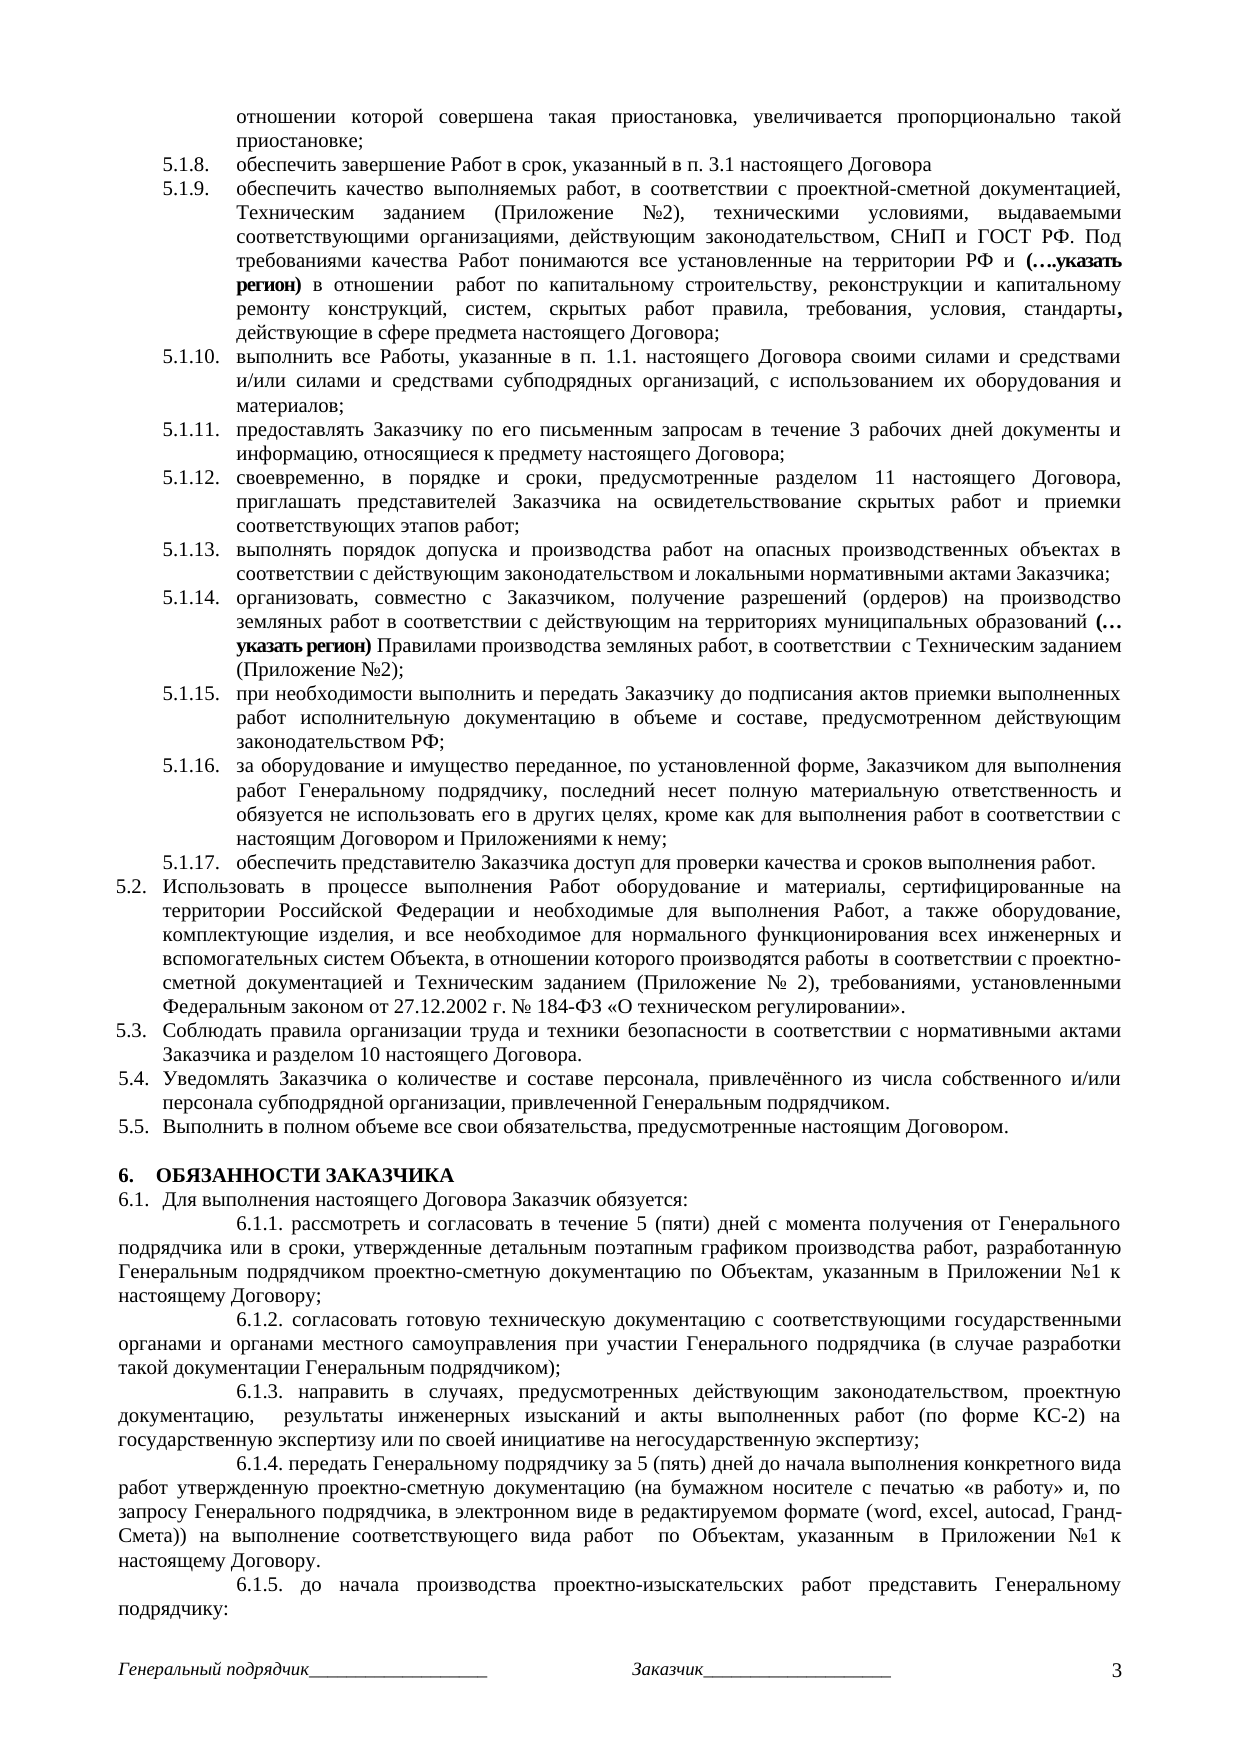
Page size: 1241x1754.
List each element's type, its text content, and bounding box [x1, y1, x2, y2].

subtitle Соблюдать правила организации труда и техники безопасности в соответствии с нормативными актами Заказчика и разделом 10 настоящего Договора. [116, 1018, 1122, 1066]
subtitle Для выполнения настоящего Договора Заказчик обязуется: [118, 1187, 1122, 1211]
subtitle обеспечить качество выполняемых работ, в соответствии с проектной-сметной документацией, Техническим заданием (Приложение №2), техническими условиями, выдаваемыми соответствующими организациями, действующим законодательством, СНиП и ГОСТ РФ. Под требованиями качества Работ понимаются все установленные на территории РФ и (….указать регион) в отношении работ по капитальному строительству, реконструкции и капитальному ремонту конструкций, систем, скрытых работ правила, требования, условия, стандарты, действующие в сфере предмета настоящего Договора; [162, 176, 1122, 344]
subtitle 6.1.2. согласовать готовую техническую документацию с соответствующими государственными органами и органами местного самоуправления при участии Генерального подрядчика (в случае разработки такой документации Генеральным подрядчиком); [118, 1307, 1122, 1379]
subtitle 6.1.1. рассмотреть и согласовать в течение 5 (пяти) дней с момента получения от Генерального подрядчика или в сроки, утвержденные детальным поэтапным графиком производства работ, разработанную Генеральным подрядчиком проектно-сметную документацию по Объектам, указанным в Приложении №1 к настоящему Договору; [118, 1211, 1122, 1307]
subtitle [162, 104, 1122, 152]
subtitle выполнять порядок допуска и производства работ на опасных производственных объектах в соответствии с действующим законодательством и локальными нормативными актами Заказчика; [162, 537, 1122, 585]
subtitle обеспечить представителю Заказчика доступ для проверки качества и сроков выполнения работ. [162, 850, 1122, 874]
subtitle Выполнить в полном объеме все свои обязательства, предусмотренные настоящим Договором. [118, 1114, 1122, 1138]
subtitle 6.1.5. до начала производства проектно-изыскательских работ представить Генеральному подрядчику: [118, 1572, 1122, 1620]
subtitle выполнить все Работы, указанные в п. 1.1. настоящего Договора своими силами и средствами и/или силами и средствами субподрядных организаций, с использованием их оборудования и материалов; [162, 344, 1122, 417]
subtitle при необходимости выполнить и передать Заказчику до подписания актов приемки выполненных работ исполнительную документацию в объеме и составе, предусмотренном действующим законодательством РФ; [162, 681, 1122, 753]
subtitle Использовать в процессе выполнения Работ оборудование и материалы, сертифицированные на территории Российской Федерации и необходимые для выполнения Работ, а также оборудование, комплектующие изделия, и все необходимое для нормального функционирования всех инженерных и вспомогательных систем Объекта, в отношении которого производятся работы в соответствии с проектно-сметной документацией и Техническим заданием (Приложение № 2), требованиями, установленными Федеральным законом от 27.12.2002 г. № 184-ФЗ «О техническом регулировании». [116, 874, 1122, 1018]
subtitle предоставлять Заказчику по его письменным запросам в течение 3 рабочих дней документы и информацию, относящиеся к предмету настоящего Договора; [162, 417, 1122, 465]
subtitle 6.1.3. направить в случаях, предусмотренных действующим законодательством, проектную документацию, результаты инженерных изысканий и акты выполненных работ (по форме КС-2) на государственную экспертизу или по своей инициативе на негосударственную экспертизу; [118, 1379, 1122, 1451]
subtitle 6.1.4. передать Генеральному подрядчику за 5 (пять) дней до начала выполнения конкретного вида работ утвержденную проектно-сметную документацию (на бумажном носителе с печатью «в работу» и, по запросу Генерального подрядчика, в электронном виде в редактируемом формате (word, excel, autocad, Гранд-Смета)) на выполнение соответствующего вида работ по Объектам, указанным в Приложении №1 к настоящему Договору. [118, 1451, 1122, 1572]
subtitle за оборудование и имущество переданное, по установленной форме, Заказчиком для выполнения работ Генеральному подрядчику, последний несет полную материальную ответственность и обязуется не использовать его в других целях, кроме как для выполнения работ в соответствии с настоящим Договором и Приложениями к нему; [162, 753, 1122, 850]
subtitle ОБЯЗАННОСТИ ЗАКАЗЧИКА [118, 1162, 1122, 1187]
subtitle Уведомлять Заказчика о количестве и составе персонала, привлечённого из числа собственного и/или персонала субподрядной организации, привлеченной Генеральным подрядчиком. [118, 1066, 1122, 1114]
subtitle организовать, совместно с Заказчиком, получение разрешений (ордеров) на производство земляных работ в соответствии с действующим на территориях муниципальных образований (…указать регион) Правилами производства земляных работ, в соответствии с Техническим заданием (Приложение №2); [162, 585, 1122, 681]
subtitle обеспечить завершение Работ в срок, указанный в п. 3.1 настоящего Договора [162, 152, 1122, 176]
subtitle своевременно, в порядке и сроки, предусмотренные разделом 11 настоящего Договора, приглашать представителей Заказчика на освидетельствование скрытых работ и приемки соответствующих этапов работ; [162, 465, 1122, 537]
